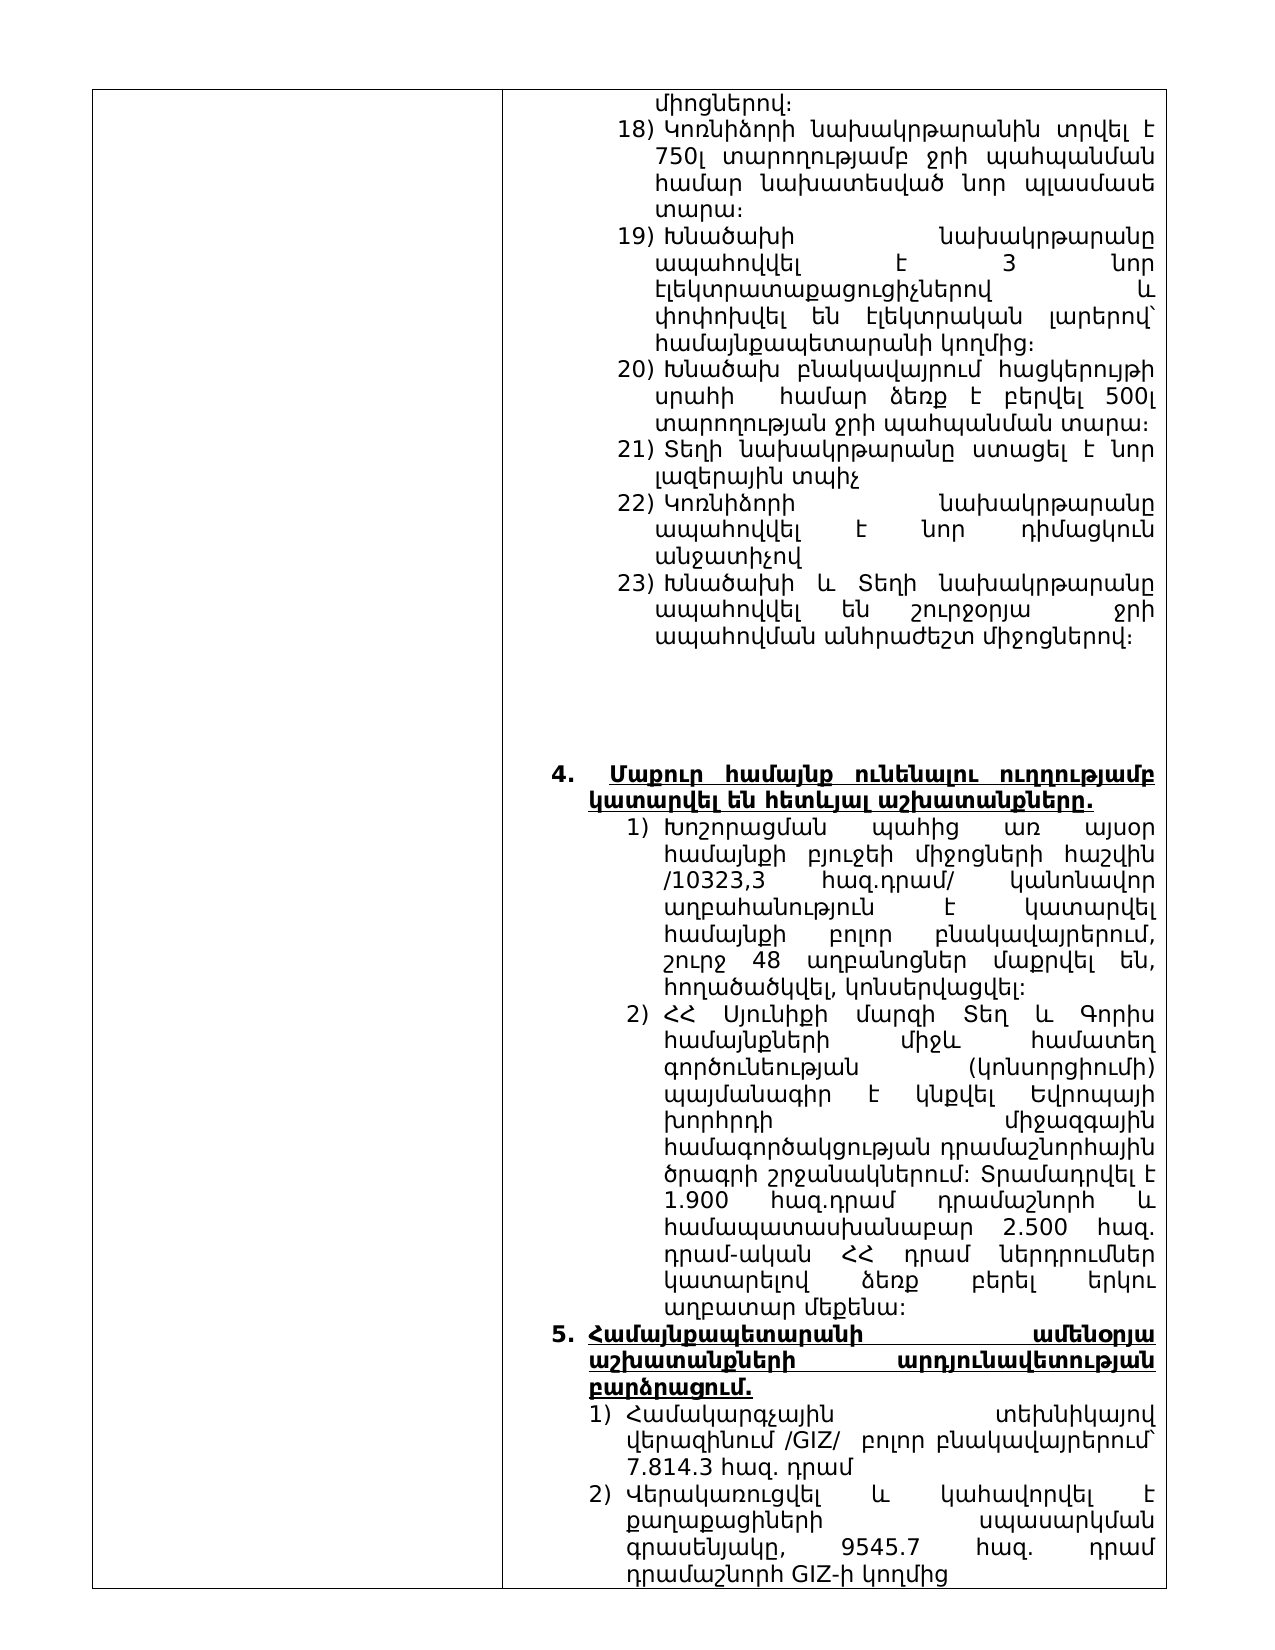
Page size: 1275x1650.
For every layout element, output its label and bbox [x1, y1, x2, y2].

table_cell [93, 90, 502, 1588]
table_cell [503, 90, 1166, 1588]
